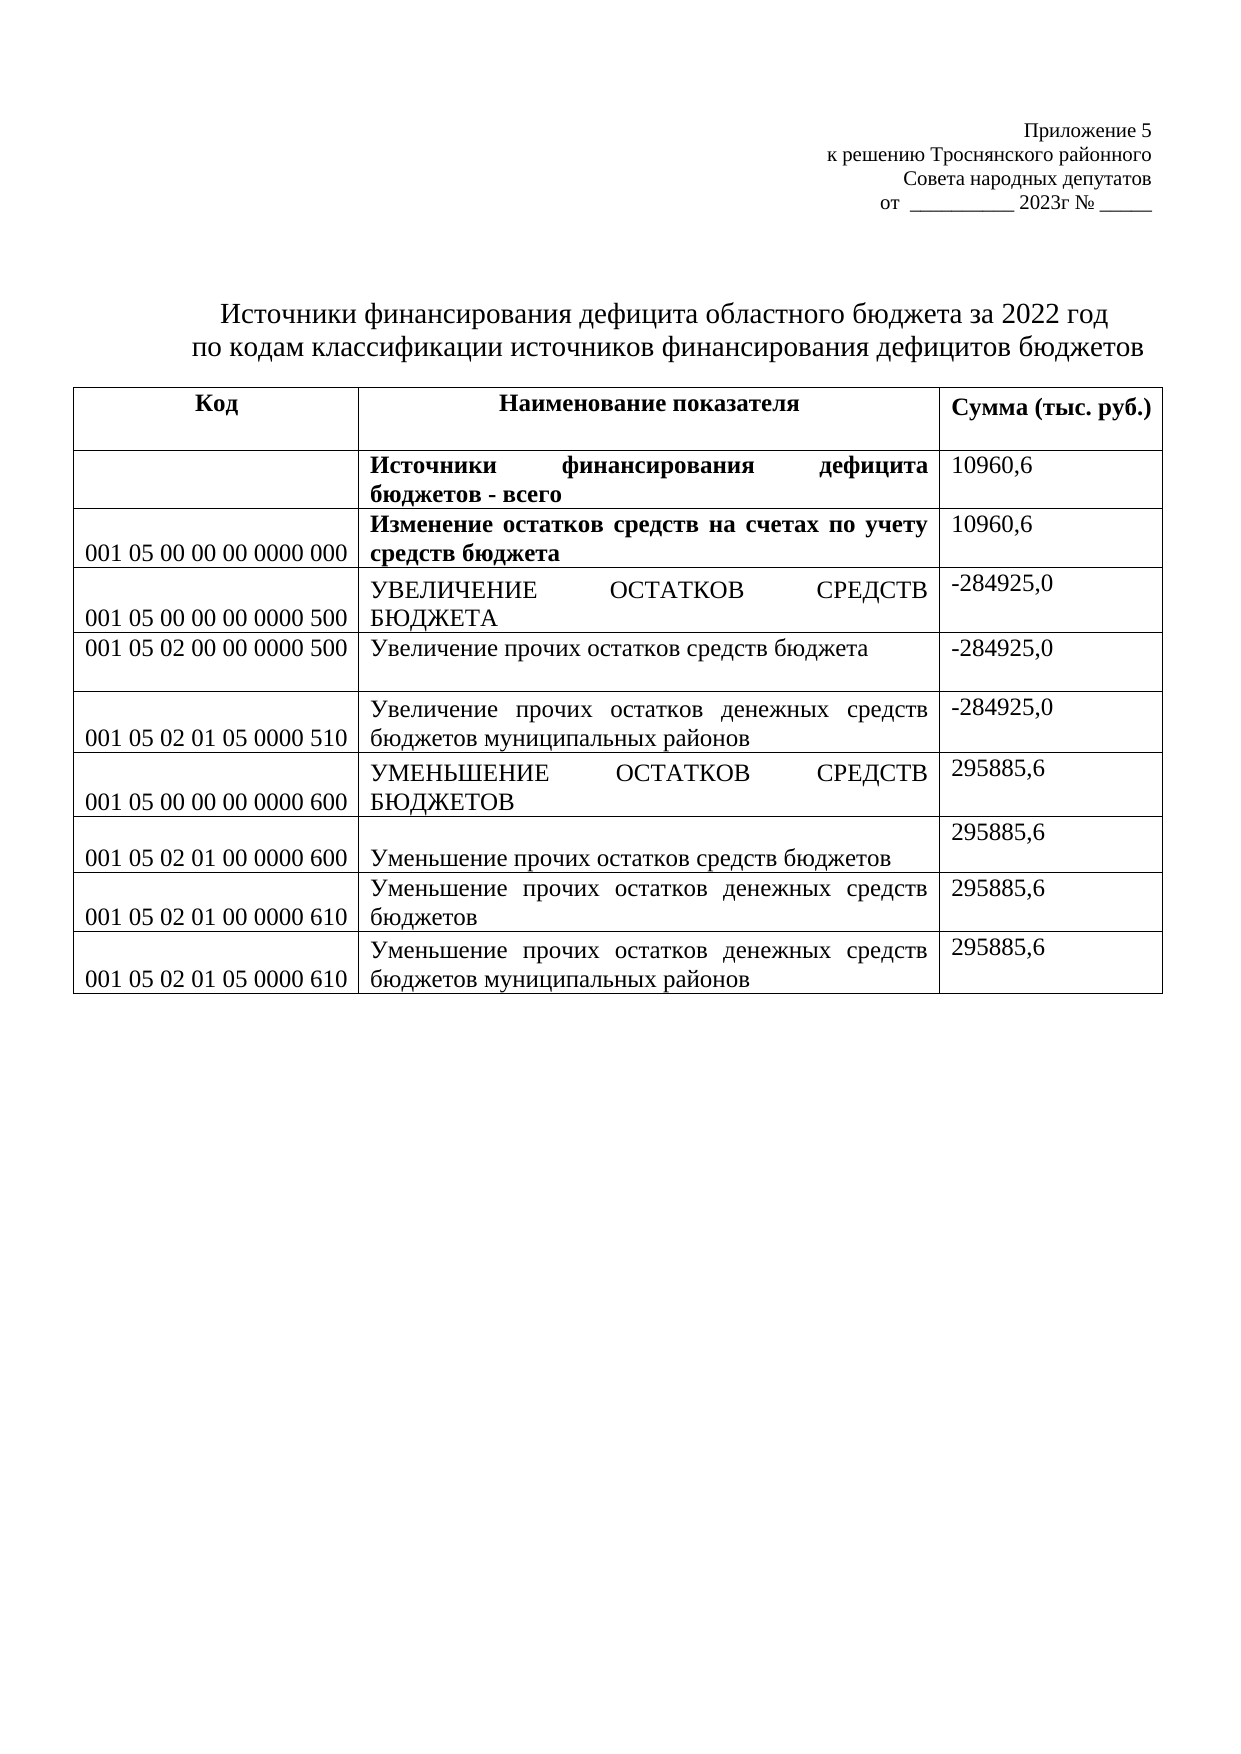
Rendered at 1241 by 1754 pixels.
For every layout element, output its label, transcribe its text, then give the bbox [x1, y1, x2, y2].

table_cell Уменьшение прочих остатков денежных средств бюджетов [359, 873, 939, 931]
table_cell 001 05 02 01 05 0000 510 [74, 692, 358, 752]
table_cell [74, 451, 358, 508]
text от __________ 2023г № _____ [177, 190, 1152, 214]
table_cell Уменьшение прочих остатков денежных средств бюджетов муниципальных районов [359, 932, 939, 993]
table_cell УМЕНЬШЕНИЕ ОСТАТКОВ СРЕДСТВ БЮДЖЕТОВ [359, 753, 939, 816]
table_cell Изменение остатков средств на счетах по учету средств бюджета [359, 509, 939, 567]
table_cell 001 05 02 00 00 0000 500 [74, 633, 358, 691]
table_cell 10960,6 [940, 451, 1162, 508]
table_header Наименование показателя [359, 388, 939, 449]
table_cell УВЕЛИЧЕНИЕ ОСТАТКОВ СРЕДСТВ БЮДЖЕТА [359, 568, 939, 632]
table_cell 295885,6 [940, 753, 1162, 816]
table_cell 295885,6 [940, 932, 1162, 993]
table_cell Увеличение прочих остатков денежных средств бюджетов муниципальных районов [359, 692, 939, 752]
table_header Код [74, 388, 358, 449]
text к решению Троснянского районного [177, 142, 1152, 166]
table_cell 001 05 02 01 00 0000 600 [74, 817, 358, 872]
table_cell 295885,6 [940, 817, 1162, 872]
table_cell Источники финансирования дефицита бюджетов - всего [359, 451, 939, 508]
table_cell 001 05 00 00 00 0000 000 [74, 509, 358, 567]
text Совета народных депутатов [177, 166, 1152, 190]
table_cell -284925,0 [940, 692, 1162, 752]
table_cell -284925,0 [940, 568, 1162, 632]
table_cell Уменьшение прочих остатков средств бюджетов [359, 817, 939, 872]
text по кодам классификации источников финансирования дефицитов бюджетов [177, 329, 1152, 363]
table_cell 001 05 02 01 05 0000 610 [74, 932, 358, 993]
table_cell 001 05 00 00 00 0000 600 [74, 753, 358, 816]
text Приложение 5 [177, 118, 1152, 142]
table_cell -284925,0 [940, 633, 1162, 691]
table_cell Увеличение прочих остатков средств бюджета [359, 633, 939, 691]
table_header Сумма (тыс. руб.) [940, 388, 1162, 449]
table_cell 001 05 00 00 00 0000 500 [74, 568, 358, 632]
table_cell 10960,6 [940, 509, 1162, 567]
table_cell 295885,6 [940, 873, 1162, 931]
table_cell 001 05 02 01 00 0000 610 [74, 873, 358, 931]
text Источники финансирования дефицита областного бюджета за 2022 год [177, 296, 1152, 329]
